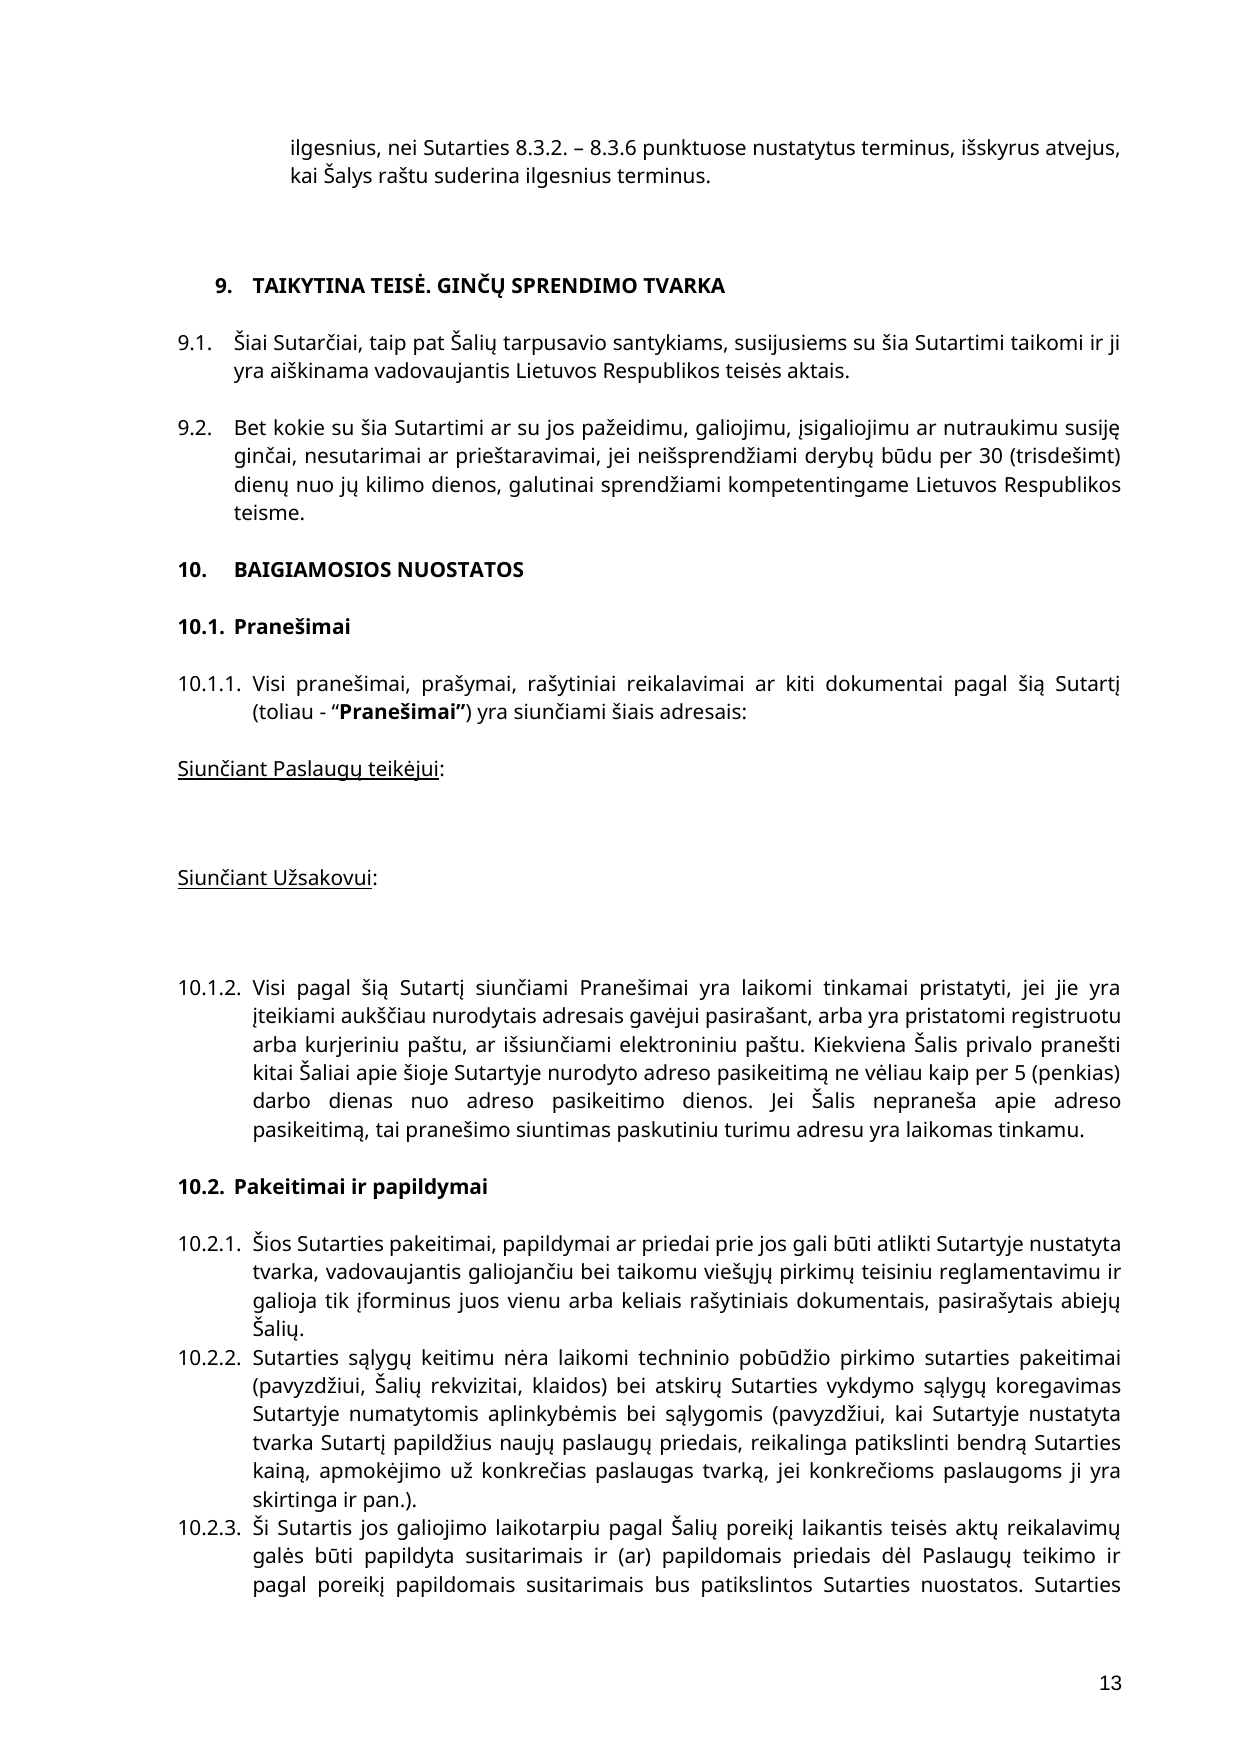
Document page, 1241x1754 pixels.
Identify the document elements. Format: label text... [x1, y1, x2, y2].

list Visi pagal šią Sutartį siunčiami Pranešimai yra laikomi tinkamai pristatyti, jei jie yra įteikiami aukščiau nurodytais adresais gavėjui pasirašant, arba yra pristatomi registruotu arba kurjeriniu paštu, ar išsiunčiami elektroniniu paštu. Kiekviena Šalis privalo pranešti kitai Šaliai apie šioje Sutartyje nurodyto adreso pasikeitimą ne vėliau kaip per 5 (penkias) darbo dienas nuo adreso pasikeitimo dienos. Jei Šalis nepraneša apie adreso pasikeitimą, tai pranešimo siuntimas paskutiniu turimu adresu yra laikomas tinkamu. [177, 973, 1122, 1143]
list Bet kokie su šia Sutartimi ar su jos pažeidimu, galiojimu, įsigaliojimu ar nutraukimu susiję ginčai, nesutarimai ar prieštaravimai, jei neišsprendžiami derybų būdu per 30 (trisdešimt) dienų nuo jų kilimo dienos, galutinai sprendžiami kompetentingame Lietuvos Respublikos teisme. [177, 413, 1122, 527]
text Siunčiant Paslaugų teikėjui: [177, 754, 1122, 783]
list Sutarties sąlygų keitimu nėra laikomi techninio pobūdžio pirkimo sutarties pakeitimai (pavyzdžiui, Šalių rekvizitai, klaidos) bei atskirų Sutarties vykdymo sąlygų koregavimas Sutartyje numatytomis aplinkybėmis bei sąlygomis (pavyzdžiui, kai Sutartyje nustatyta tvarka Sutartį papildžius naujų paslaugų priedais, reikalinga patikslinti bendrą Sutarties kainą, apmokėjimo už konkrečias paslaugas tvarką, jei konkrečioms paslaugoms ji yra skirtinga ir pan.). [177, 1343, 1122, 1513]
list BAIGIAMOSIOS NUOSTATOS [177, 555, 1122, 583]
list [215, 133, 1122, 190]
list Šios Sutarties pakeitimai, papildymai ar priedai prie jos gali būti atlikti Sutartyje nustatyta tvarka, vadovaujantis galiojančiu bei taikomu viešųjų pirkimų teisiniu reglamentavimu ir galioja tik įforminus juos vienu arba keliais rašytiniais dokumentais, pasirašytais abiejų Šalių. [177, 1229, 1122, 1343]
list Šiai Sutarčiai, taip pat Šalių tarpusavio santykiams, susijusiems su šia Sutartimi taikomi ir ji yra aiškinama vadovaujantis Lietuvos Respublikos teisės aktais. [177, 328, 1122, 384]
text Siunčiant Užsakovui: [177, 863, 1122, 892]
list TAIKYTINA TEISĖ. GINČŲ SPRENDIMO TVARKA [215, 271, 1122, 299]
list Visi pranešimai, prašymai, rašytiniai reikalavimai ar kiti dokumentai pagal šią Sutartį (toliau - “Pranešimai”) yra siunčiami šiais adresais: [177, 669, 1122, 726]
list Pakeitimai ir papildymai [177, 1172, 1122, 1200]
list Pranešimai [177, 612, 1122, 640]
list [177, 1513, 1122, 1598]
